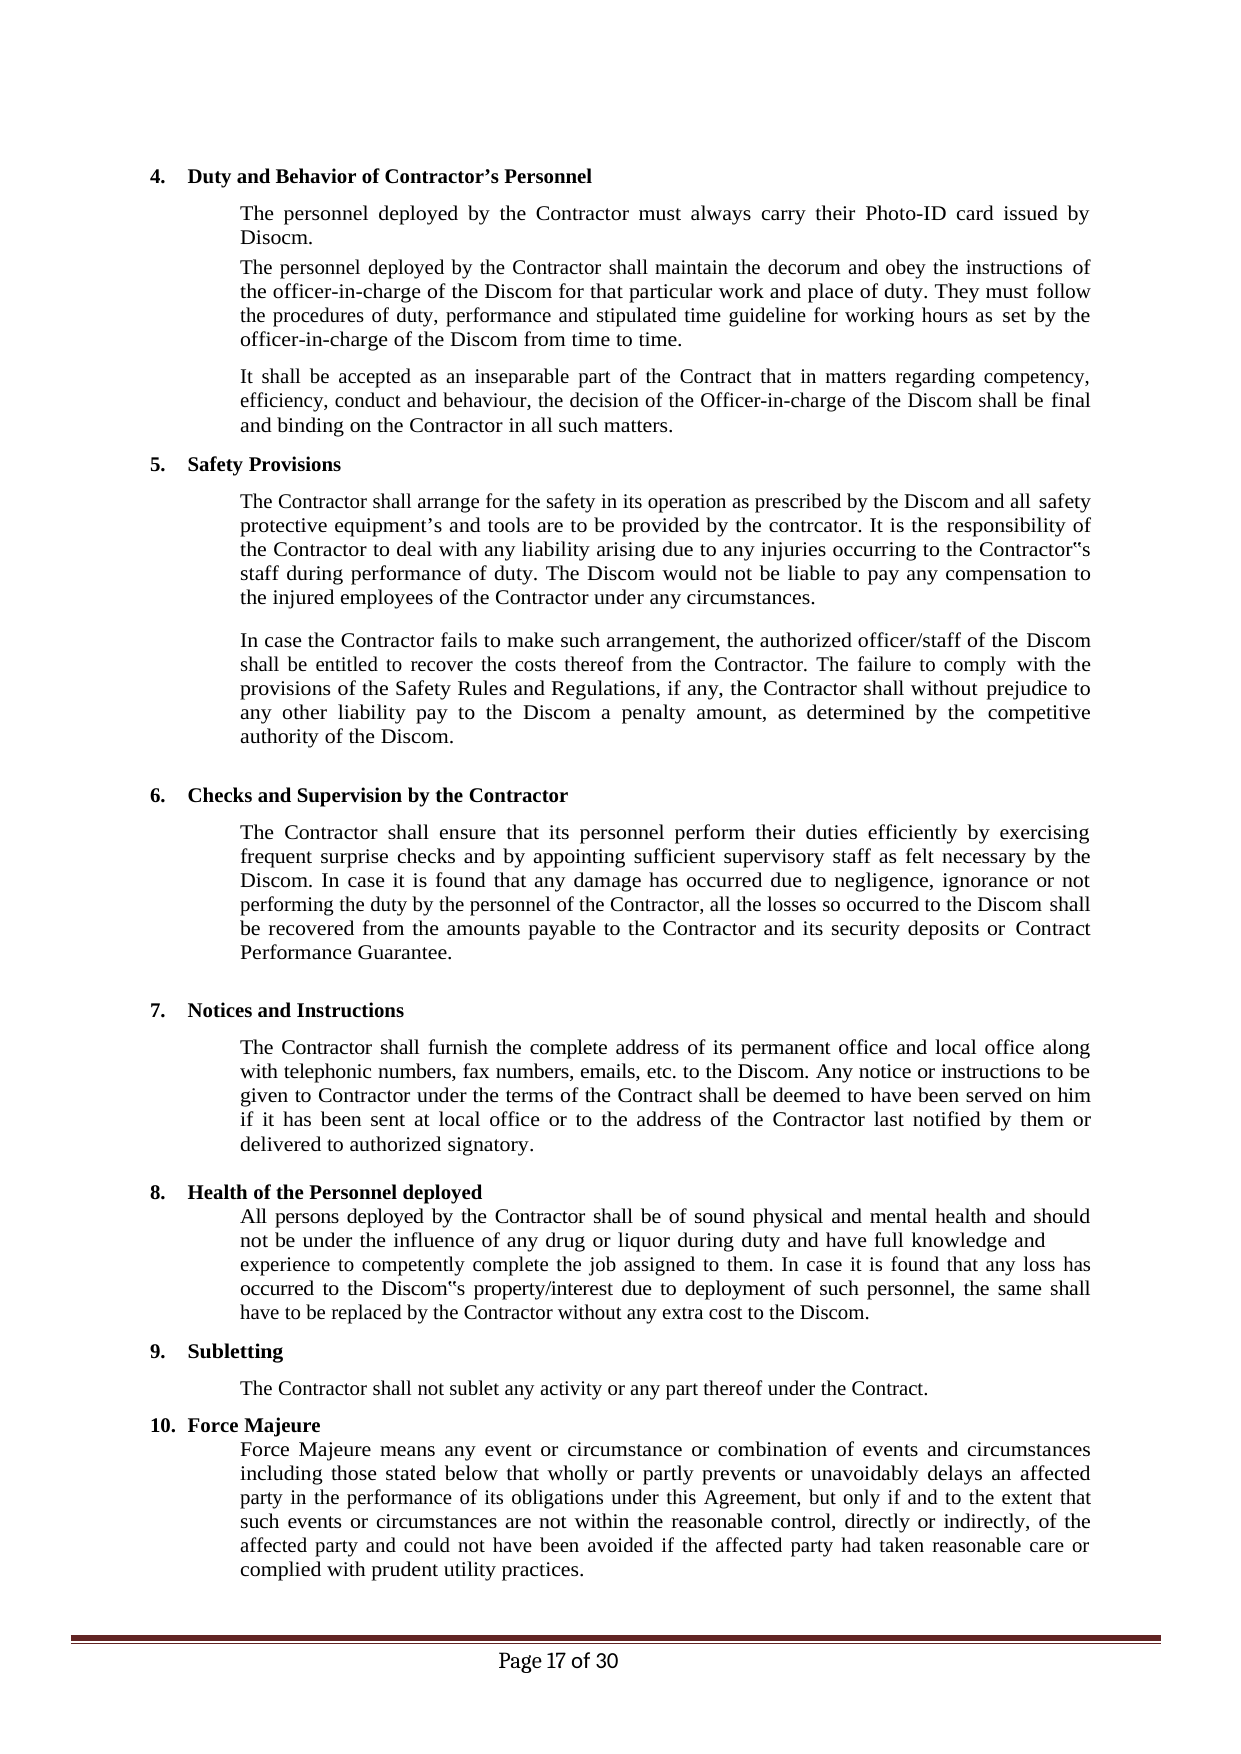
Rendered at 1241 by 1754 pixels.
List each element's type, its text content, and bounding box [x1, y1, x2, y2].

subtitle Duty and Behavior of Contractor’s Personnel [150, 164, 1161, 188]
subtitle Notices and Instructions [150, 998, 1161, 1022]
subtitle Health of the Personnel deployed [150, 1179, 1161, 1204]
list The personnel deployed by the Contractor must always carry their Photo-ID card issued by Disocm. [187, 201, 1091, 249]
list In case the Contractor fails to make such arrangement, the authorized officer/staff of the Discom shall be entitled to recover the costs thereof from the Contractor. The failure to comply with the provisions of the Safety Rules and Regulations, if any, the Contractor shall without prejudice to any other liability pay to the Discom a penalty amount, as determined by the competitive authority of the Discom. [187, 628, 1091, 748]
list It shall be accepted as an inseparable part of the Contract that in matters regarding competency, efficiency, conduct and behaviour, the decision of the Officer-in-charge of the Discom shall be final and binding on the Contractor in all such matters. [187, 364, 1091, 437]
subtitle Safety Provisions [150, 452, 1161, 476]
list Force Majeure means any event or circumstance or combination of events and circumstances including those stated below that wholly or partly prevents or unavoidably delays an affected party in the performance of its obligations under this Agreement, but only if and to the extent that such events or circumstances are not within the reasonable control, directly or indirectly, of the affected party and could not have been avoided if the affected party had taken reasonable care or complied with prudent utility practices. [187, 1437, 1091, 1581]
list The Contractor shall furnish the complete address of its permanent office and local office along with telephonic numbers, fax numbers, emails, etc. to the Discom. Any notice or instructions to be given to Contractor under the terms of the Contract shall be deemed to have been served on him if it has been sent at local office or to the address of the Contractor last notified by them or delivered to authorized signatory. [187, 1035, 1091, 1156]
list The personnel deployed by the Contractor shall maintain the decorum and obey the instructions of the officer-in-charge of the Discom for that particular work and place of duty. They must follow the procedures of duty, performance and stipulated time guideline for working hours as set by the officer-in-charge of the Discom from time to time. [187, 255, 1091, 351]
subtitle Force Majeure [150, 1413, 1161, 1437]
list The Contractor shall arrange for the safety in its operation as prescribed by the Discom and all safety protective equipment’s and tools are to be provided by the contrcator. It is the responsibility of the Contractor to deal with any liability arising due to any injuries occurring to the Contractor‟s staff during performance of duty. The Discom would not be liable to pay any compensation to the injured employees of the Contractor under any circumstances. [187, 489, 1091, 609]
text experience to competently complete the job assigned to them. In case it is found that any loss has occurred to the Discom‟s property/interest due to deployment of such personnel, the same shall have to be replaced by the Contractor without any extra cost to the Discom. [240, 1252, 1091, 1324]
list All persons deployed by the Contractor shall be of sound physical and mental health and should not be under the influence of any drug or liquor during duty and have full knowledge and [187, 1204, 1091, 1252]
list The Contractor shall ensure that its personnel perform their duties efficiently by exercising frequent surprise checks and by appointing sufficient supervisory staff as felt necessary by the Discom. In case it is found that any damage has occurred due to negligence, ignorance or not performing the duty by the personnel of the Contractor, all the losses so occurred to the Discom shall be recovered from the amounts payable to the Contractor and its security deposits or Contract Performance Guarantee. [187, 819, 1091, 964]
subtitle Checks and Supervision by the Contractor [150, 783, 1161, 807]
list The Contractor shall not sublet any activity or any part thereof under the Contract. [187, 1376, 1161, 1400]
subtitle Subletting [150, 1339, 1161, 1363]
